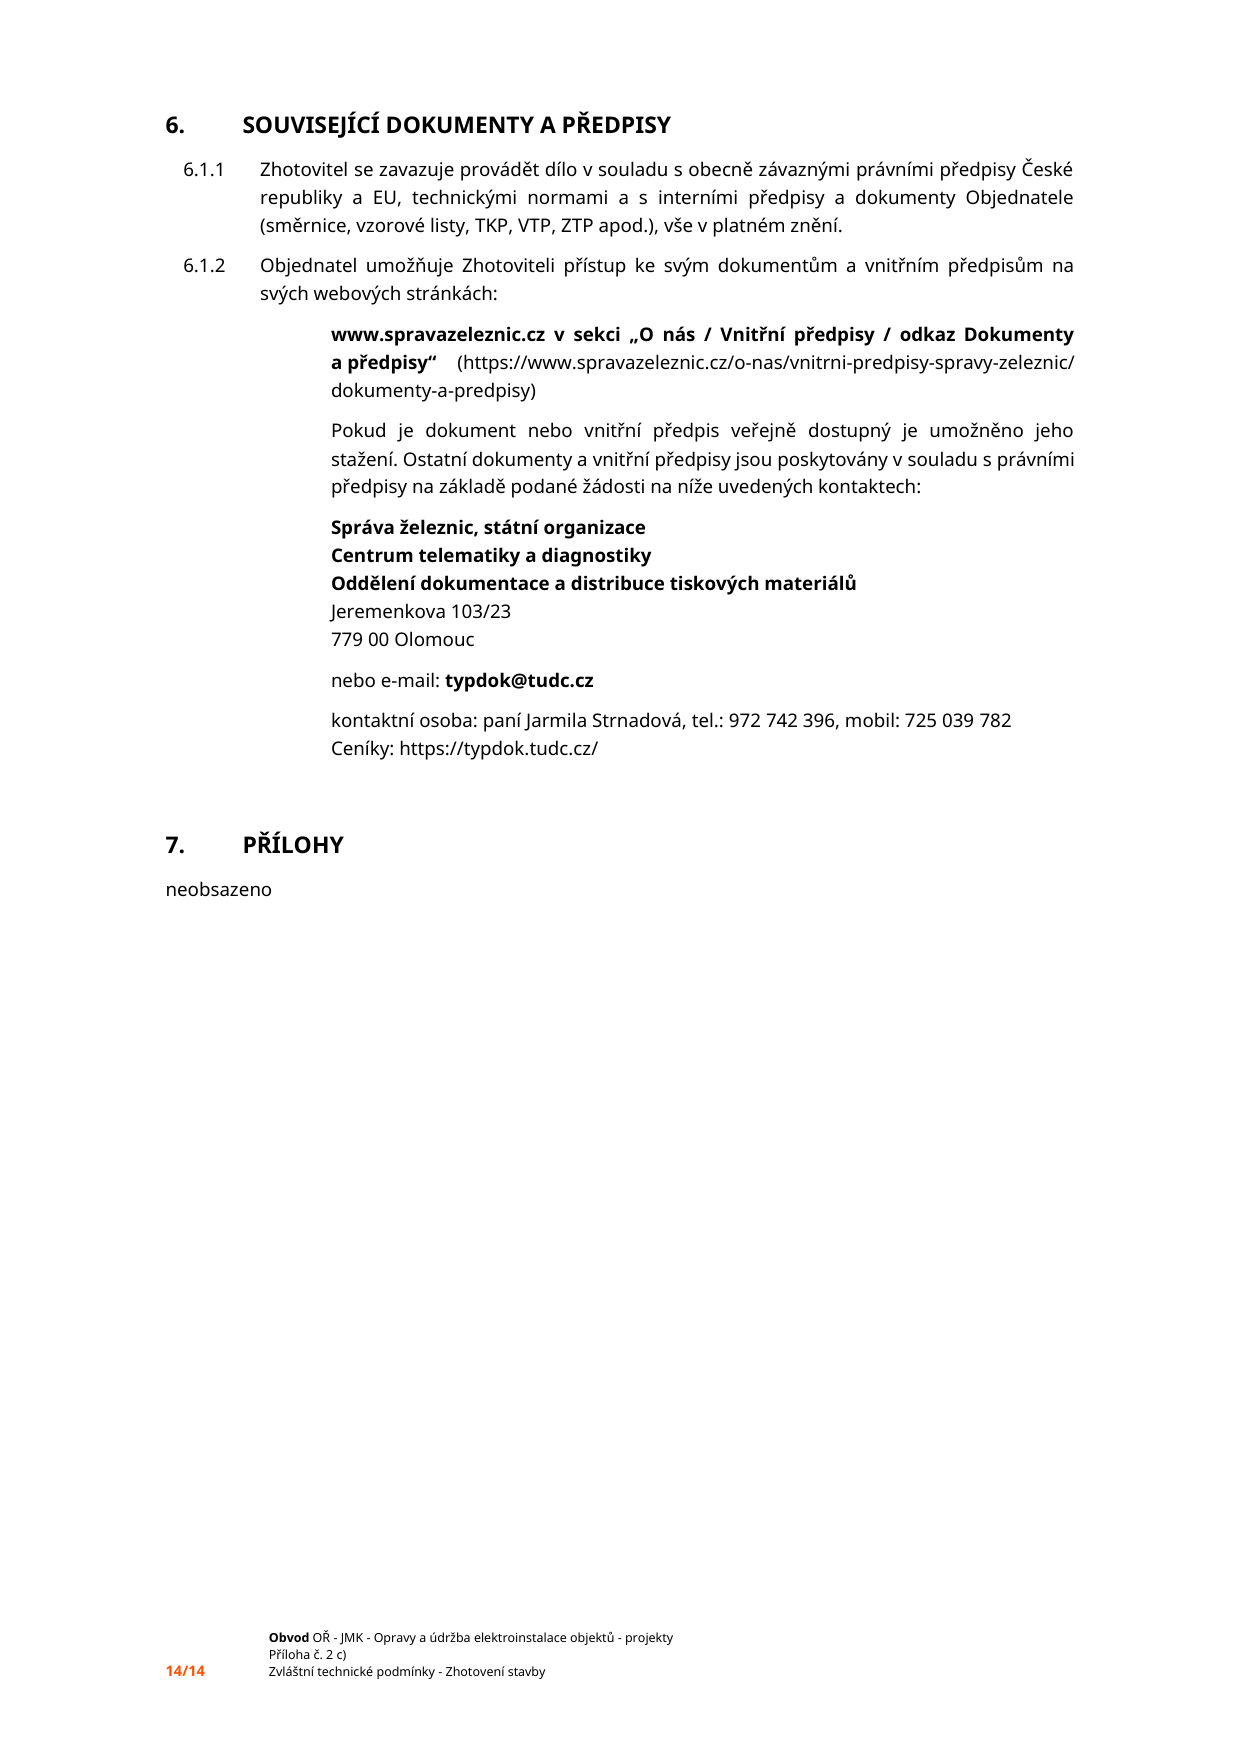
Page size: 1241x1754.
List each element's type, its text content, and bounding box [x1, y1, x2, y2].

text neobsazeno [165, 876, 1075, 901]
text Pokud je dokument nebo vnitřní předpis veřejně dostupný je umožněno jeho stažení. Ostatní dokumenty a vnitřní předpisy jsou poskytovány v souladu s právními předpisy na základě podané žádosti na níže uvedených kontaktech: [331, 418, 1075, 499]
text Oddělení dokumentace a distribuce tiskových materiálů [331, 570, 1075, 596]
text Jeremenkova 103/23 [331, 598, 1075, 624]
text Centrum telematiky a diagnostiky [331, 542, 1075, 568]
text Objednatel umožňuje Zhotoviteli přístup ke svým dokumentům a vnitřním předpisům na svých webových stránkách: [183, 253, 1075, 306]
text 779 00 Olomouc [331, 626, 1075, 652]
text SOUVISEJÍCÍ DOKUMENTY A PŘEDPISY [165, 109, 1075, 141]
text Správa železnic, státní organizace [331, 514, 1075, 540]
text www.spravazeleznic.cz v sekci „O nás / Vnitřní předpisy / odkaz Dokumenty a předpisy“ (https://www.spravazeleznic.cz/o-nas/vnitrni-predpisy-spravy-zeleznic/dokumenty-a-predpisy) [331, 321, 1075, 403]
text Zhotovitel se zavazuje provádět dílo v souladu s obecně závaznými právními předpisy České republiky a EU, technickými normami a s interními předpisy a dokumenty Objednatele (směrnice, vzorové listy, TKP, VTP, ZTP apod.), vše v platném znění. [183, 156, 1075, 238]
text kontaktní osoba: paní Jarmila Strnadová, tel.: 972 742 396, mobil: 725 039 782 [331, 707, 1075, 733]
text Ceníky: https://typdok.tudc.cz/ [331, 736, 1075, 761]
text PŘÍLOHY [165, 829, 1075, 860]
text nebo e-mail: typdok@tudc.cz [331, 667, 1075, 692]
